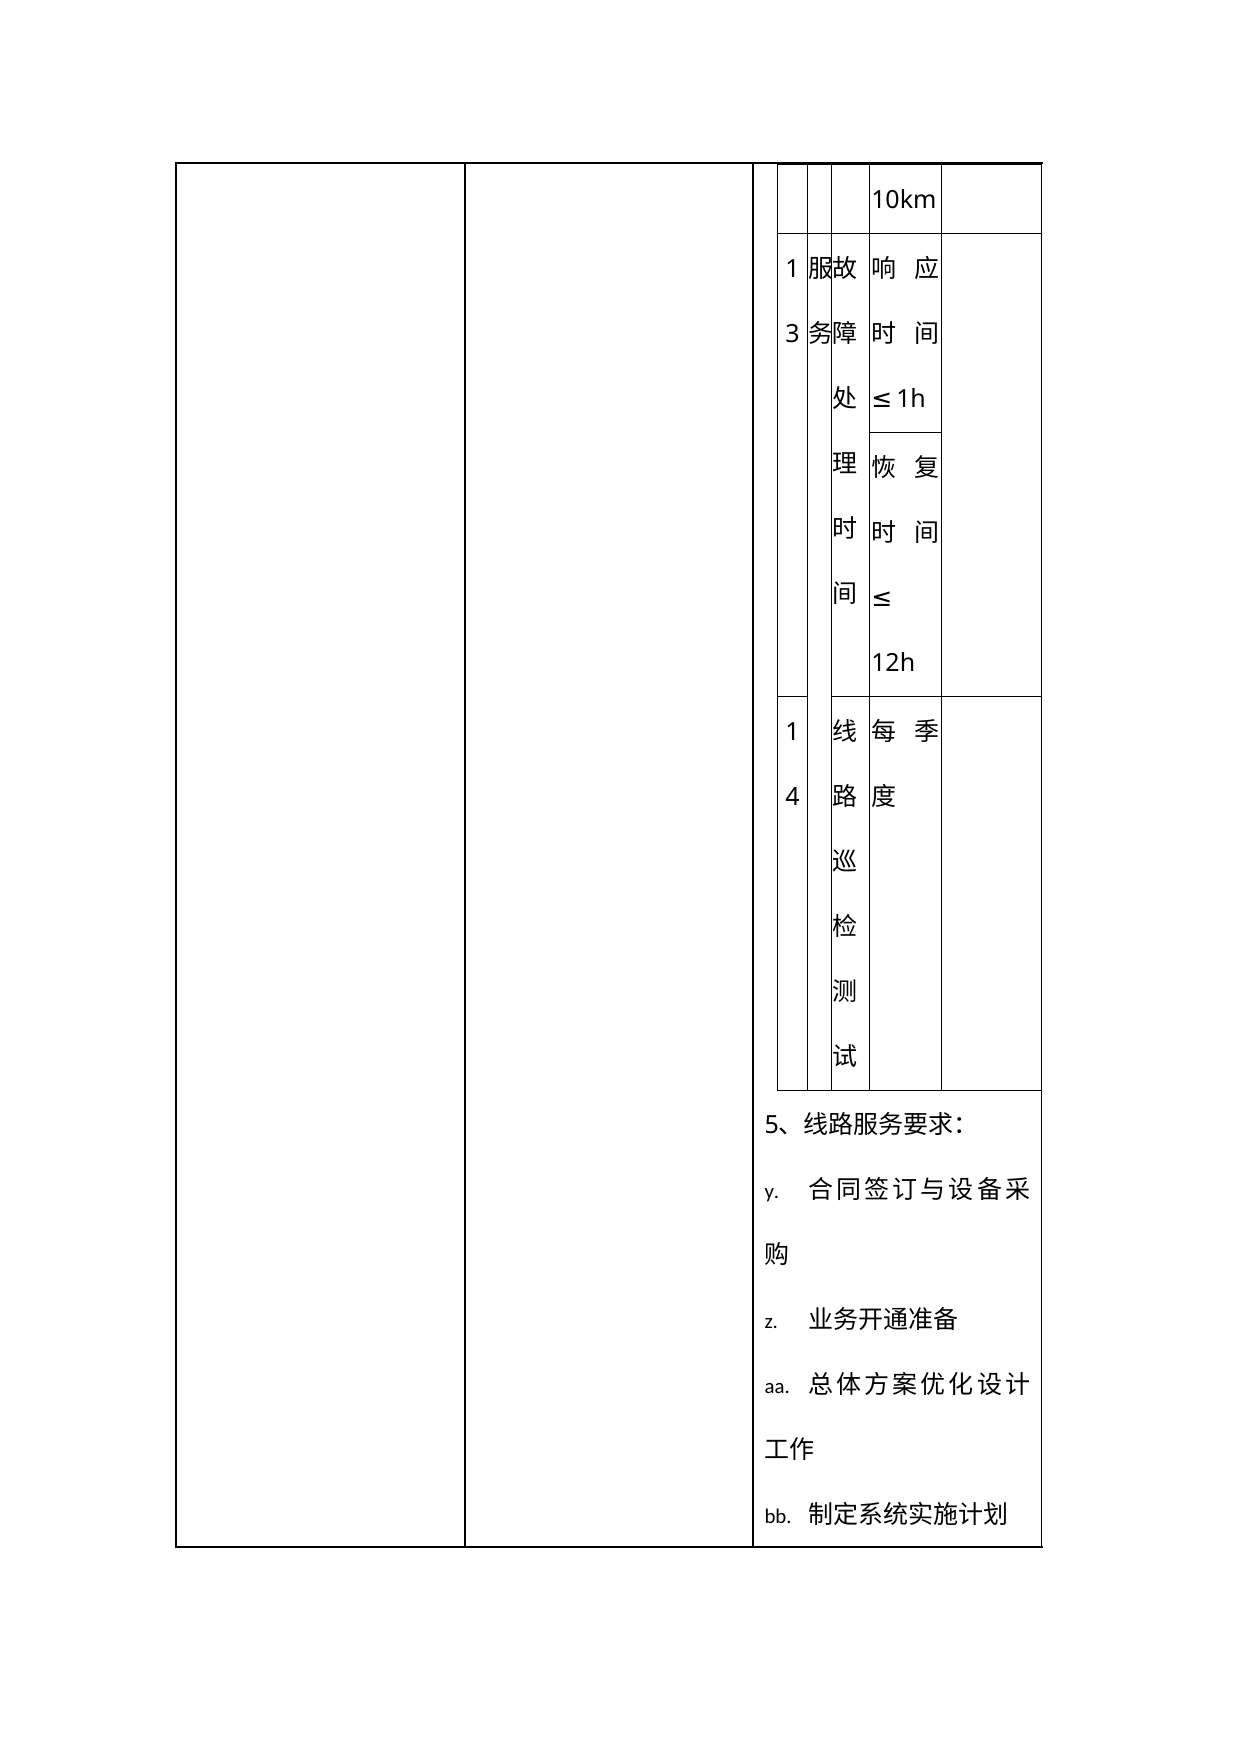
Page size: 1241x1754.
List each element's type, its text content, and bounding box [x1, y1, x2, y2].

table_cell [177, 164, 464, 1546]
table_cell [754, 164, 1041, 1546]
table_cell 1 [466, 164, 752, 1546]
